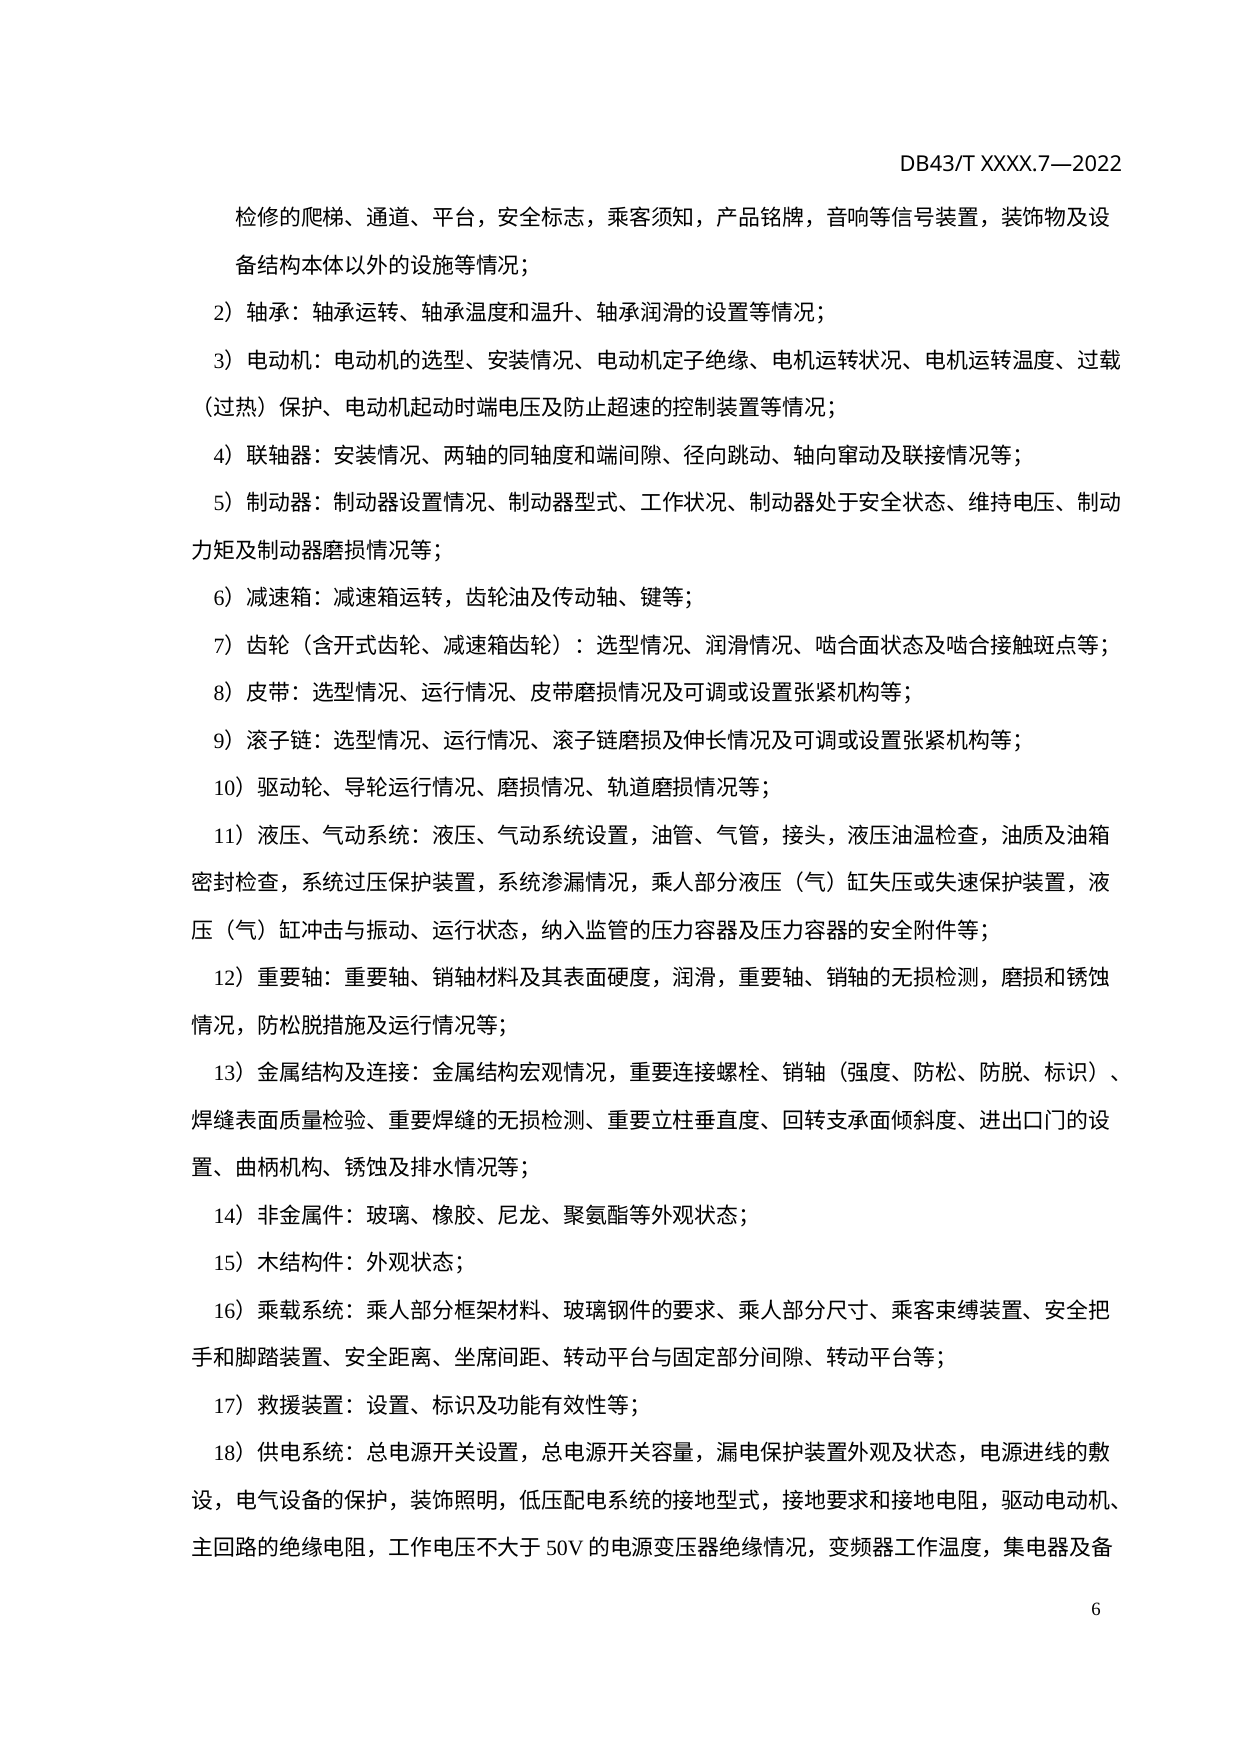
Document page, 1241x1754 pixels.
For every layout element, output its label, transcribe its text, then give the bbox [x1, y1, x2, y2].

list 12）重要轴：重要轴、销轴材料及其表面硬度，润滑，重要轴、销轴的无损检测，磨损和锈蚀情况，防松脱措施及运行情况等； [191, 960, 1122, 1039]
list 15）木结构件：外观状态； [148, 1245, 1122, 1277]
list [191, 1435, 1122, 1562]
list 17）救援装置：设置、标识及功能有效性等； [148, 1388, 1122, 1419]
list 10）驱动轮、导轮运行情况、磨损情况、轨道磨损情况等； [148, 770, 1122, 802]
list 3）电动机：电动机的选型、安装情况、电动机定子绝缘、电机运转状况、电机运转温度、过载（过热）保护、电动机起动时端电压及防止超速的控制装置等情况； [191, 343, 1122, 422]
list 11）液压、气动系统：液压、气动系统设置，油管、气管，接头，液压油温检查，油质及油箱密封检查，系统过压保护装置，系统渗漏情况，乘人部分液压（气）缸失压或失速保护装置，液压（气）缸冲击与振动、运行状态，纳入监管的压力容器及压力容器的安全附件等； [191, 818, 1122, 944]
list 7）齿轮（含开式齿轮、减速箱齿轮）：选型情况、润滑情况、啮合面状态及啮合接触斑点等； [148, 628, 1122, 659]
list 8）皮带：选型情况、运行情况、皮带磨损情况及可调或设置张紧机构等； [148, 675, 1122, 707]
list 16）乘载系统：乘人部分框架材料、玻璃钢件的要求、乘人部分尺寸、乘客束缚装置、安全把手和脚踏装置、安全距离、坐席间距、转动平台与固定部分间隙、转动平台等； [191, 1293, 1122, 1372]
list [213, 200, 1122, 279]
list 9）滚子链：选型情况、运行情况、滚子链磨损及伸长情况及可调或设置张紧机构等； [148, 723, 1122, 754]
list 6）减速箱：减速箱运转，齿轮油及传动轴、键等； [148, 580, 1122, 612]
list 4）联轴器：安装情况、两轴的同轴度和端间隙、径向跳动、轴向窜动及联接情况等； [148, 438, 1122, 469]
list 14）非金属件：玻璃、橡胶、尼龙、聚氨酯等外观状态； [148, 1198, 1122, 1229]
list 2）轴承：轴承运转、轴承温度和温升、轴承润滑的设置等情况； [148, 295, 1122, 327]
list 13）金属结构及连接：金属结构宏观情况，重要连接螺栓、销轴（强度、防松、防脱、标识）、焊缝表面质量检验、重要焊缝的无损检测、重要立柱垂直度、回转支承面倾斜度、进出口门的设置、曲柄机构、锈蚀及排水情况等； [191, 1055, 1122, 1182]
list 5）制动器：制动器设置情况、制动器型式、工作状况、制动器处于安全状态、维持电压、制动力矩及制动器磨损情况等； [191, 485, 1122, 564]
